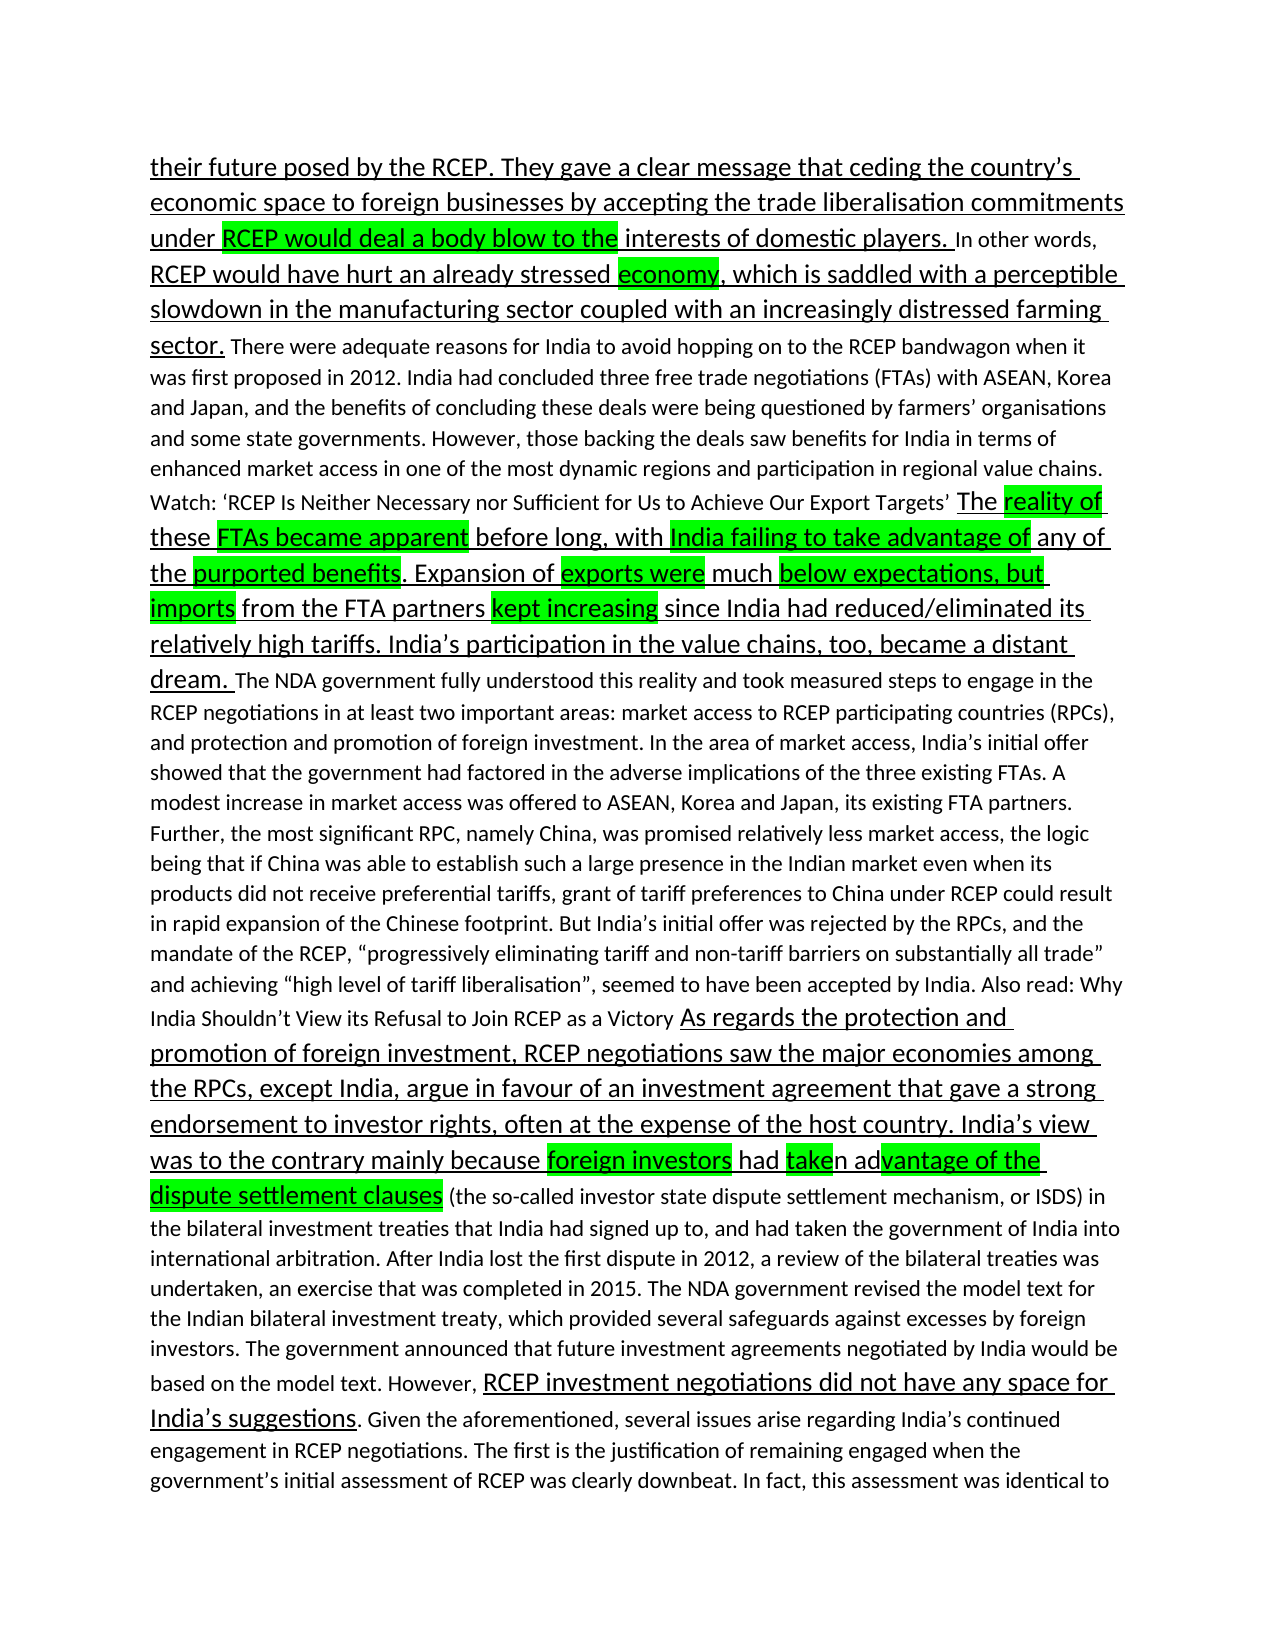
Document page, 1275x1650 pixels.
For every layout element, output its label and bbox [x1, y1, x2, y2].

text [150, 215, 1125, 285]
text [150, 287, 1125, 1494]
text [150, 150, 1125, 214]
